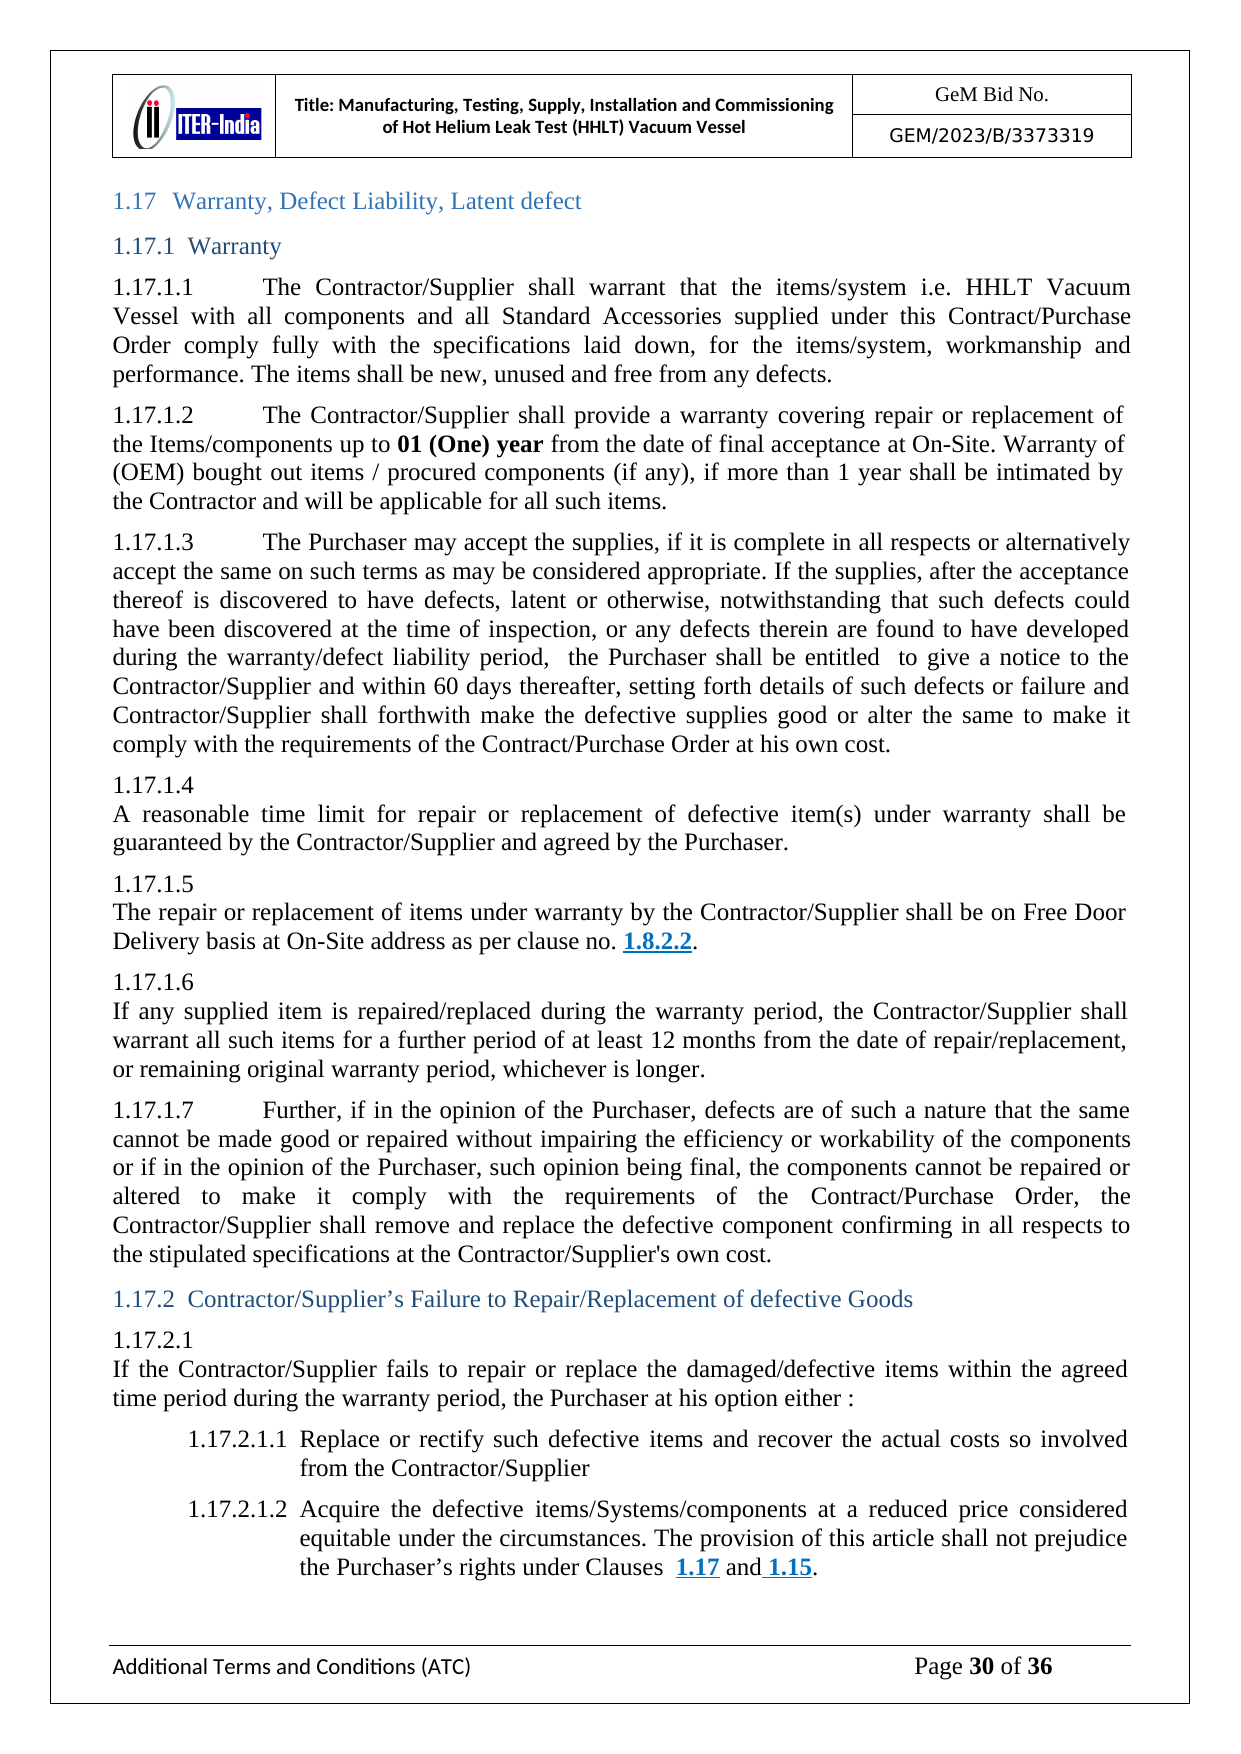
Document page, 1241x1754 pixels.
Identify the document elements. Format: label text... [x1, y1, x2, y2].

subtitle The Contractor/Supplier shall provide a warranty covering repair or replacement of the Items/components up to 01 (One) year from the date of final acceptance at On-Site. Warranty of (OEM) bought out items / procured components (if any), if more than 1 year shall be intimated by the Contractor and will be applicable for all such items. [112, 400, 1125, 515]
subtitle The Purchaser may accept the supplies, if it is complete in all respects or alternatively accept the same on such terms as may be considered appropriate. If the supplies, after the acceptance thereof is discovered to have defects, latent or otherwise, notwithstanding that such defects could have been discovered at the time of inspection, or any defects therein are found to have developed during the warranty/defect liability period, the Purchaser shall be entitled to give a notice to the Contractor/Supplier and within 60 days thereafter, setting forth details of such defects or failure and Contractor/Supplier shall forthwith make the defective supplies good or alter the same to make it comply with the requirements of the Contract/Purchase Order at his own cost. [112, 527, 1131, 757]
subtitle The Contractor/Supplier shall warrant that the items/system i.e. HHLT Vacuum Vessel with all components and all Standard Accessories supplied under this Contract/Purchase Order comply fully with the specifications laid down, for the items/system, workmanship and performance. The items shall be new, unused and free from any defects. [112, 272, 1131, 387]
subtitle If the Contractor/Supplier fails to repair or replace the damaged/defective items within the agreed time period during the warranty period, the Purchaser at his option either : [112, 1325, 1128, 1412]
subtitle Warranty [112, 231, 1128, 260]
subtitle Acquire the defective items/Systems/components at a reduced price considered equitable under the circumstances. The provision of this article shall not prejudice the Purchaser’s rights under Clauses 1.17 and 1.15. [187, 1494, 1128, 1580]
subtitle Further, if in the opinion of the Purchaser, defects are of such a nature that the same cannot be made good or repaired without impairing the efficiency or workability of the components or if in the opinion of the Purchaser, such opinion being final, the components cannot be repaired or altered to make it comply with the requirements of the Contract/Purchase Order, the Contractor/Supplier shall remove and replace the defective component confirming in all respects to the stipulated specifications at the Contractor/Supplier's own cost. [112, 1095, 1131, 1267]
subtitle Contractor/Supplier’s Failure to Repair/Replacement of defective Goods [112, 1284, 1128, 1313]
subtitle If any supplied item is repaired/replaced during the warranty period, the Contractor/Supplier shall warrant all such items for a further period of at least 12 months from the date of repair/replacement, or remaining original warranty period, whichever is longer. [112, 967, 1128, 1082]
picture [132, 84, 263, 149]
subtitle The repair or replacement of items under warranty by the Contractor/Supplier shall be on Free Door Delivery basis at On-Site address as per clause no. 1.8.2.2. [112, 869, 1128, 955]
subtitle Replace or rectify such defective items and recover the actual costs so involved from the Contractor/Supplier [187, 1424, 1128, 1482]
subtitle Warranty, Defect Liability, Latent defect [112, 186, 1128, 214]
subtitle A reasonable time limit for repair or replacement of defective item(s) under warranty shall be guaranteed by the Contractor/Supplier and agreed by the Purchaser. [112, 770, 1128, 856]
